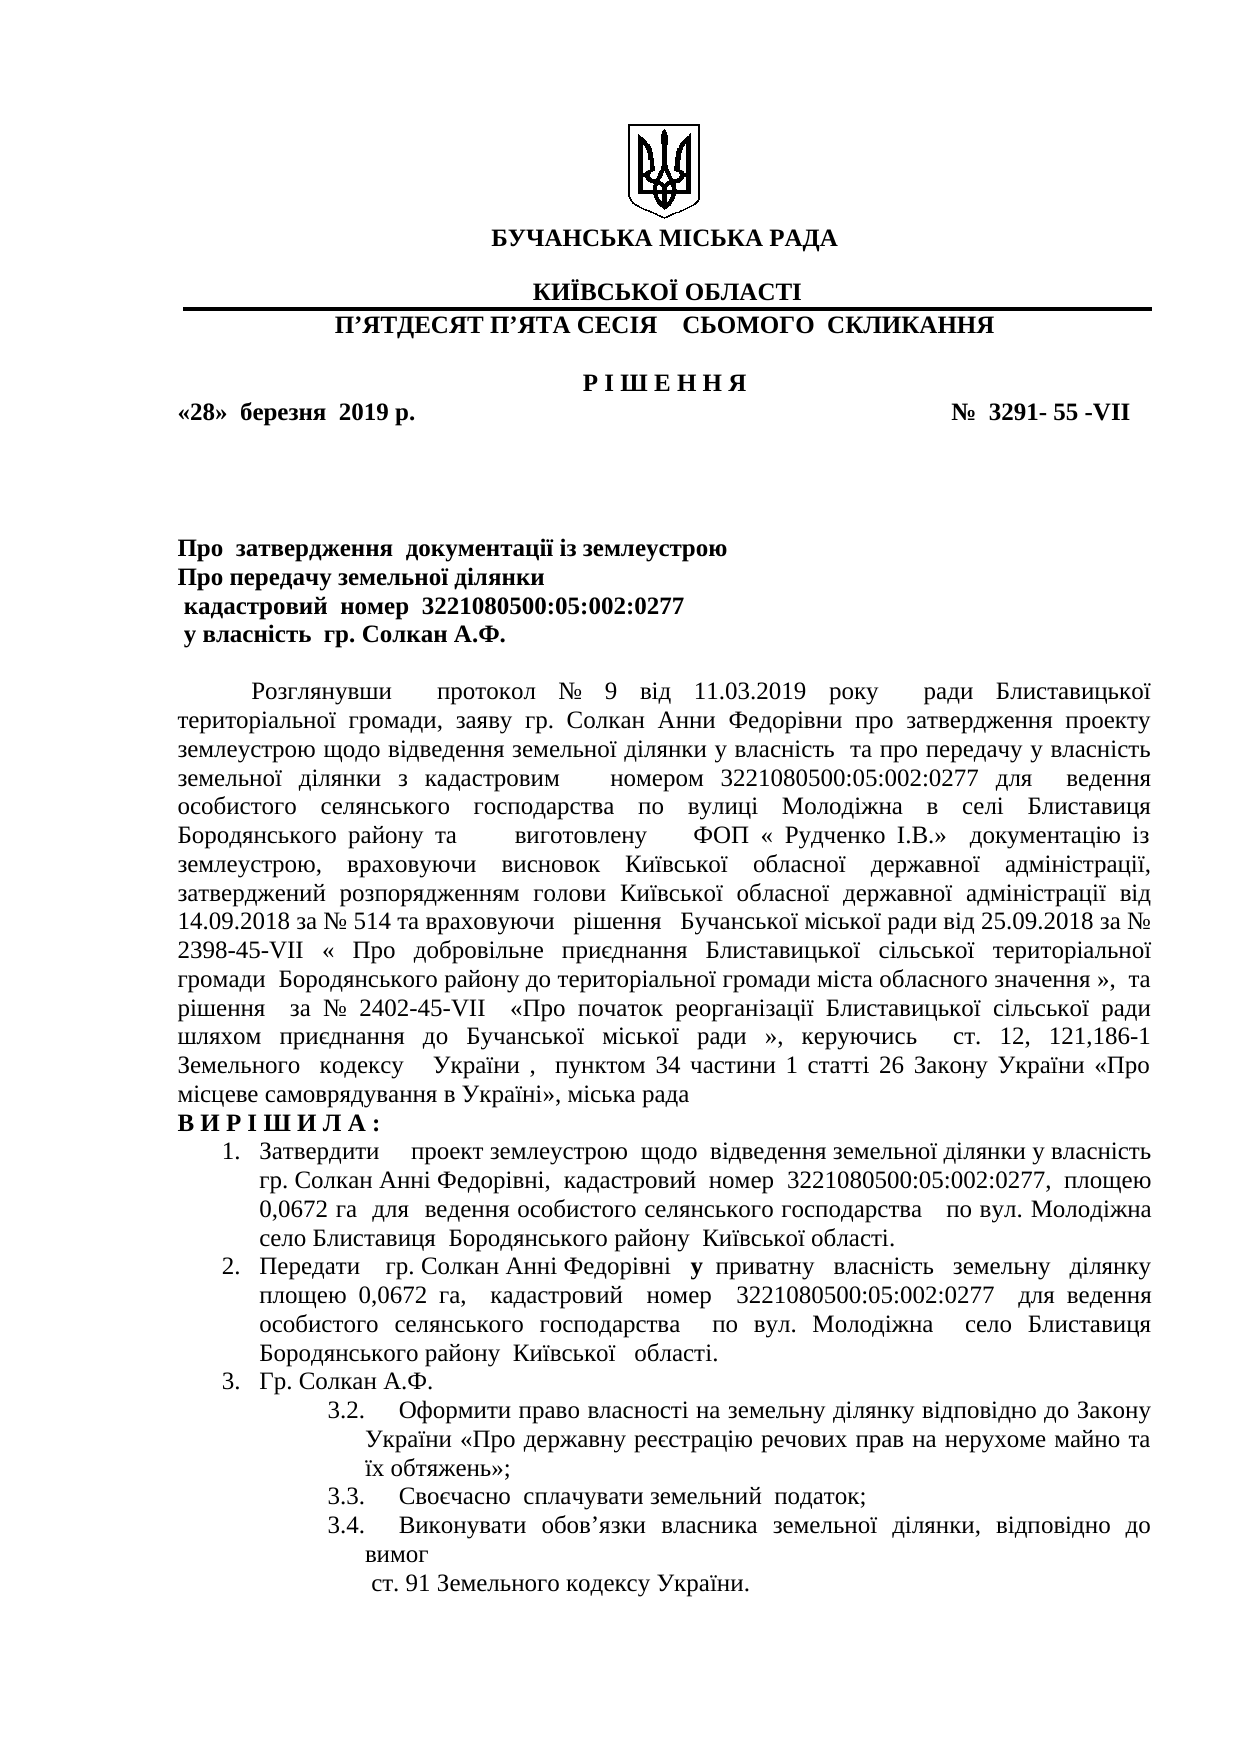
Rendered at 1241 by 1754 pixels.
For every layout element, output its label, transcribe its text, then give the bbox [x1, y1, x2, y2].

list Передати гр. Солкан Анні Федорівні у приватну власність земельну ділянку площею 0,0672 га, кадастровий номер 3221080500:05:002:0277 для ведення особистого селянського господарства по вул. Молодіжна село Блиставиця Бородянського району Київської області. [222, 1251, 1152, 1366]
text Р І Ш Е Н Н Я [177, 368, 1152, 397]
list Затвердити проект землеустрою щодо відведення земельної ділянки у власність гр. Солкан Анні Федорівні, кадастровий номер 3221080500:05:002:0277, площею 0,0672 га для ведення особистого селянського господарства по вул. Молодіжна село Блиставиця Бородянського району Київської області. [222, 1136, 1152, 1251]
list Оформити право власності на земельну ділянку відповідно до Закону України «Про державну реєстрацію речових прав на нерухоме майно та їх обтяжень»; [327, 1395, 1152, 1481]
text Про передачу земельної ділянки [177, 562, 1152, 591]
text «28» березня 2019 р. № 3291- 55 -VІІ [177, 397, 1152, 426]
list ст. 91 Земельного кодексу України. [365, 1568, 1152, 1596]
list Гр. Солкан А.Ф. [222, 1366, 1152, 1395]
text кадастровий номер 3221080500:05:002:0277 [177, 591, 1152, 619]
list Виконувати обов’язки власника земельної ділянки, відповідно до вимог [327, 1510, 1152, 1568]
list Своєчасно сплачувати земельний податок; [327, 1481, 1152, 1510]
text П’ЯТДЕСЯТ П’ЯТА СЕСІЯ СЬОМОГО СКЛИКАННЯ [177, 311, 1152, 339]
text БУЧАНСЬКА МІСЬКА РАДА [177, 223, 1152, 252]
text В И Р І Ш И Л А : [177, 1108, 1152, 1136]
text Про затвердження документації із землеустрою [177, 533, 1152, 562]
text Розглянувши протокол № 9 від 11.03.2019 року ради Блиставицької територіальної громади, заяву гр. Солкан Анни Федорівни про затвердження проекту землеустрою щодо відведення земельної ділянки у власність та про передачу у власність земельної ділянки з кадастровим номером 3221080500:05:002:0277 для ведення особистого селянського господарства по вулиці Молодіжна в селі Блиставиця Бородянського району та виготовлену ФОП « Рудченко І.В.» документацію із землеустрою, враховуючи висновок Київської обласної державної адміністрації, затверджений розпорядженням голови Київської обласної державної адміністрації від 14.09.2018 за № 514 та враховуючи рішення Бучанської міської ради від 25.09.2018 за № 2398-45-VІІ « Про добровільне приєднання Блиставицької сільської територіальної громади Бородянського району до територіальної громади міста обласного значення », та рішення за № 2402-45-VІІ «Про початок реорганізації Блиставицької сільської ради шляхом приєднання до Бучанської міської ради », керуючись ст. 12, 121,186-1 Земельного кодексу України , пунктом 34 частини 1 статті 26 Закону України «Про місцеве самоврядування в Україні», міська рада [177, 676, 1152, 1108]
text КИЇВСЬКОЇ ОБЛАСТІ [183, 277, 1152, 307]
text у власність гр. Солкан А.Ф. [177, 619, 1152, 648]
